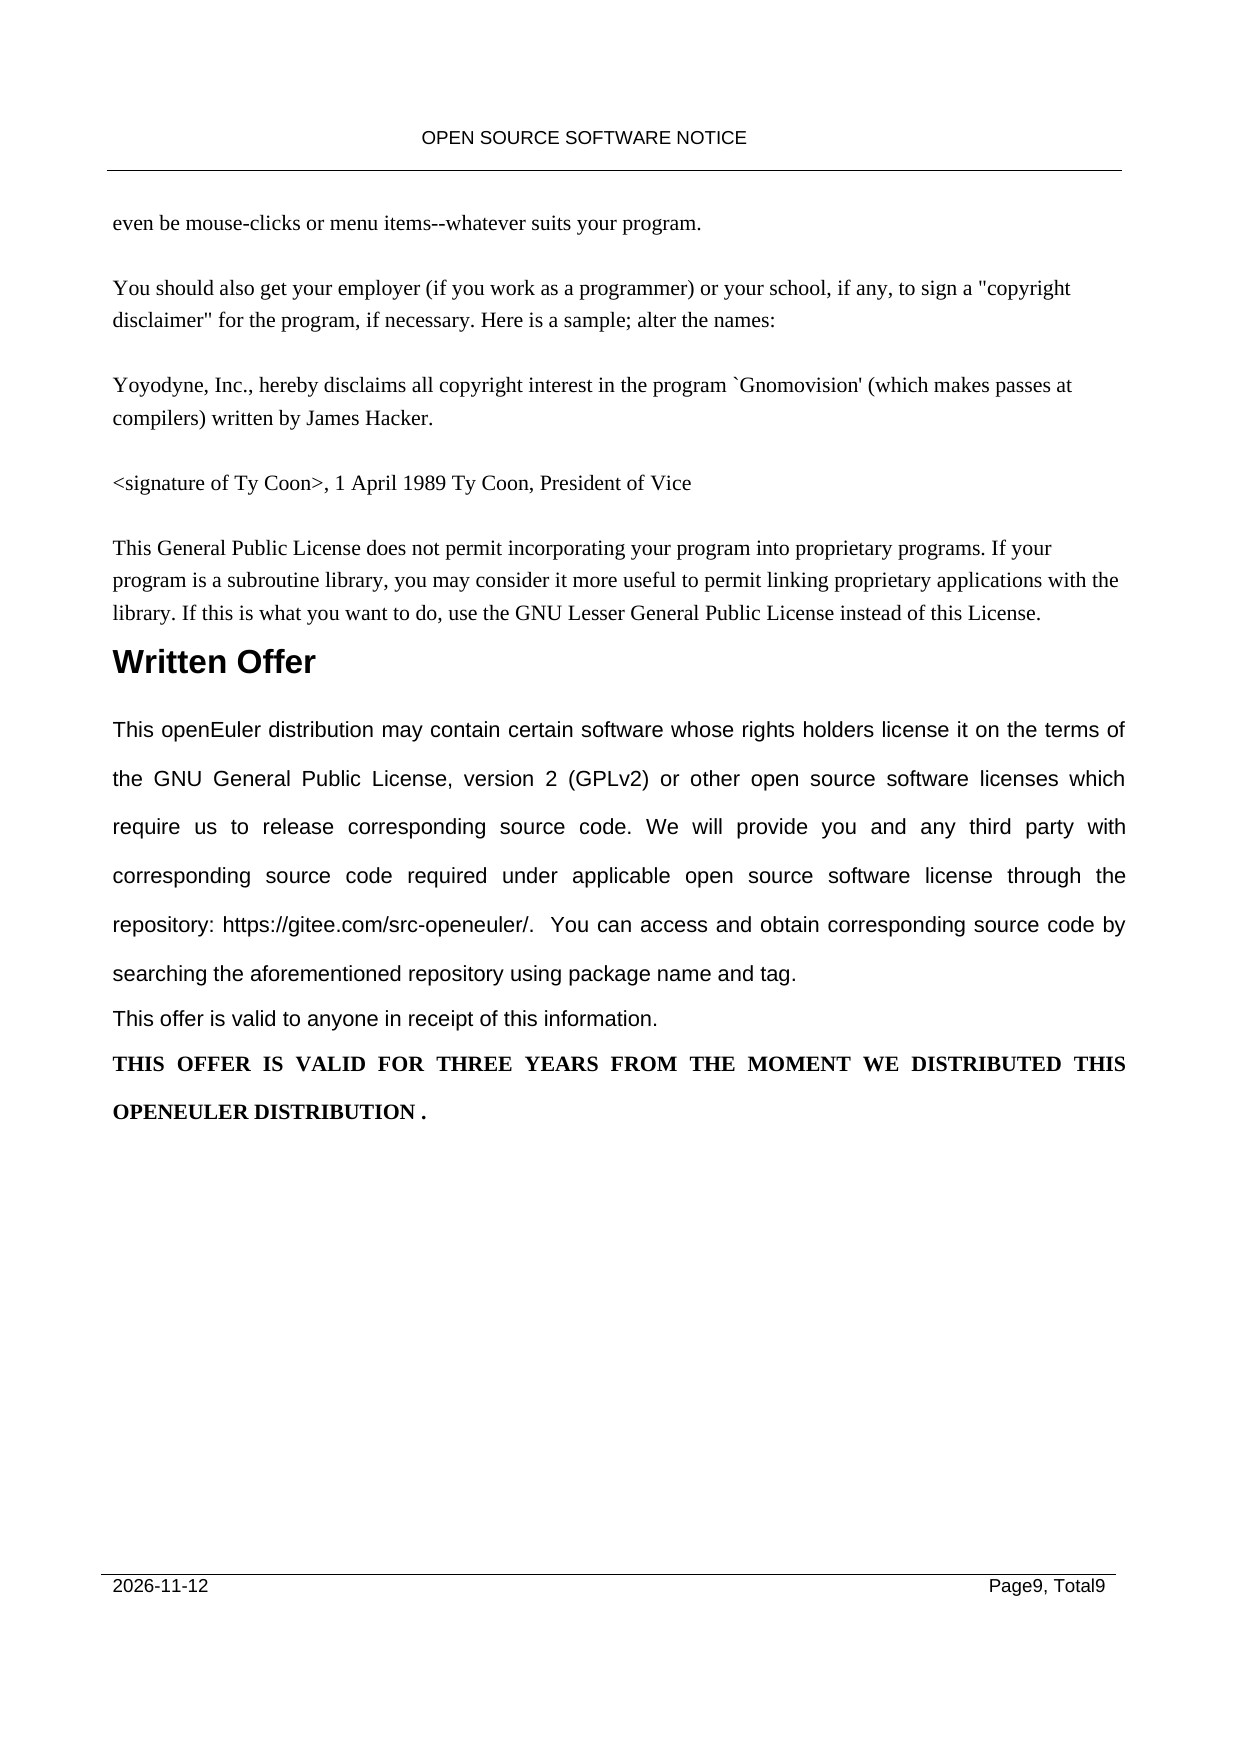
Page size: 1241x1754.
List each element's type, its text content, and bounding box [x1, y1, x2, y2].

text This openEuler distribution may contain certain software whose rights holders license it on the terms of the GNU General Public License, version 2 (GPLv2) or other open source software licenses which require us to release corresponding source code. We will provide you and any third party with corresponding source code required under applicable open source software license through the repository: https://gitee.com/src-openeuler/. You can access and obtain corresponding source code by searching the aforementioned repository using package name and tag. [112, 713, 1128, 989]
text This offer is valid to anyone in receipt of this information. [112, 1002, 1128, 1034]
text THIS OFFER IS VALID FOR THREE YEARS FROM THE MOMENT WE DISTRIBUTED THIS OPENEULER DISTRIBUTION . [112, 1047, 1128, 1128]
text Written Offer [112, 629, 1128, 694]
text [112, 206, 1128, 629]
